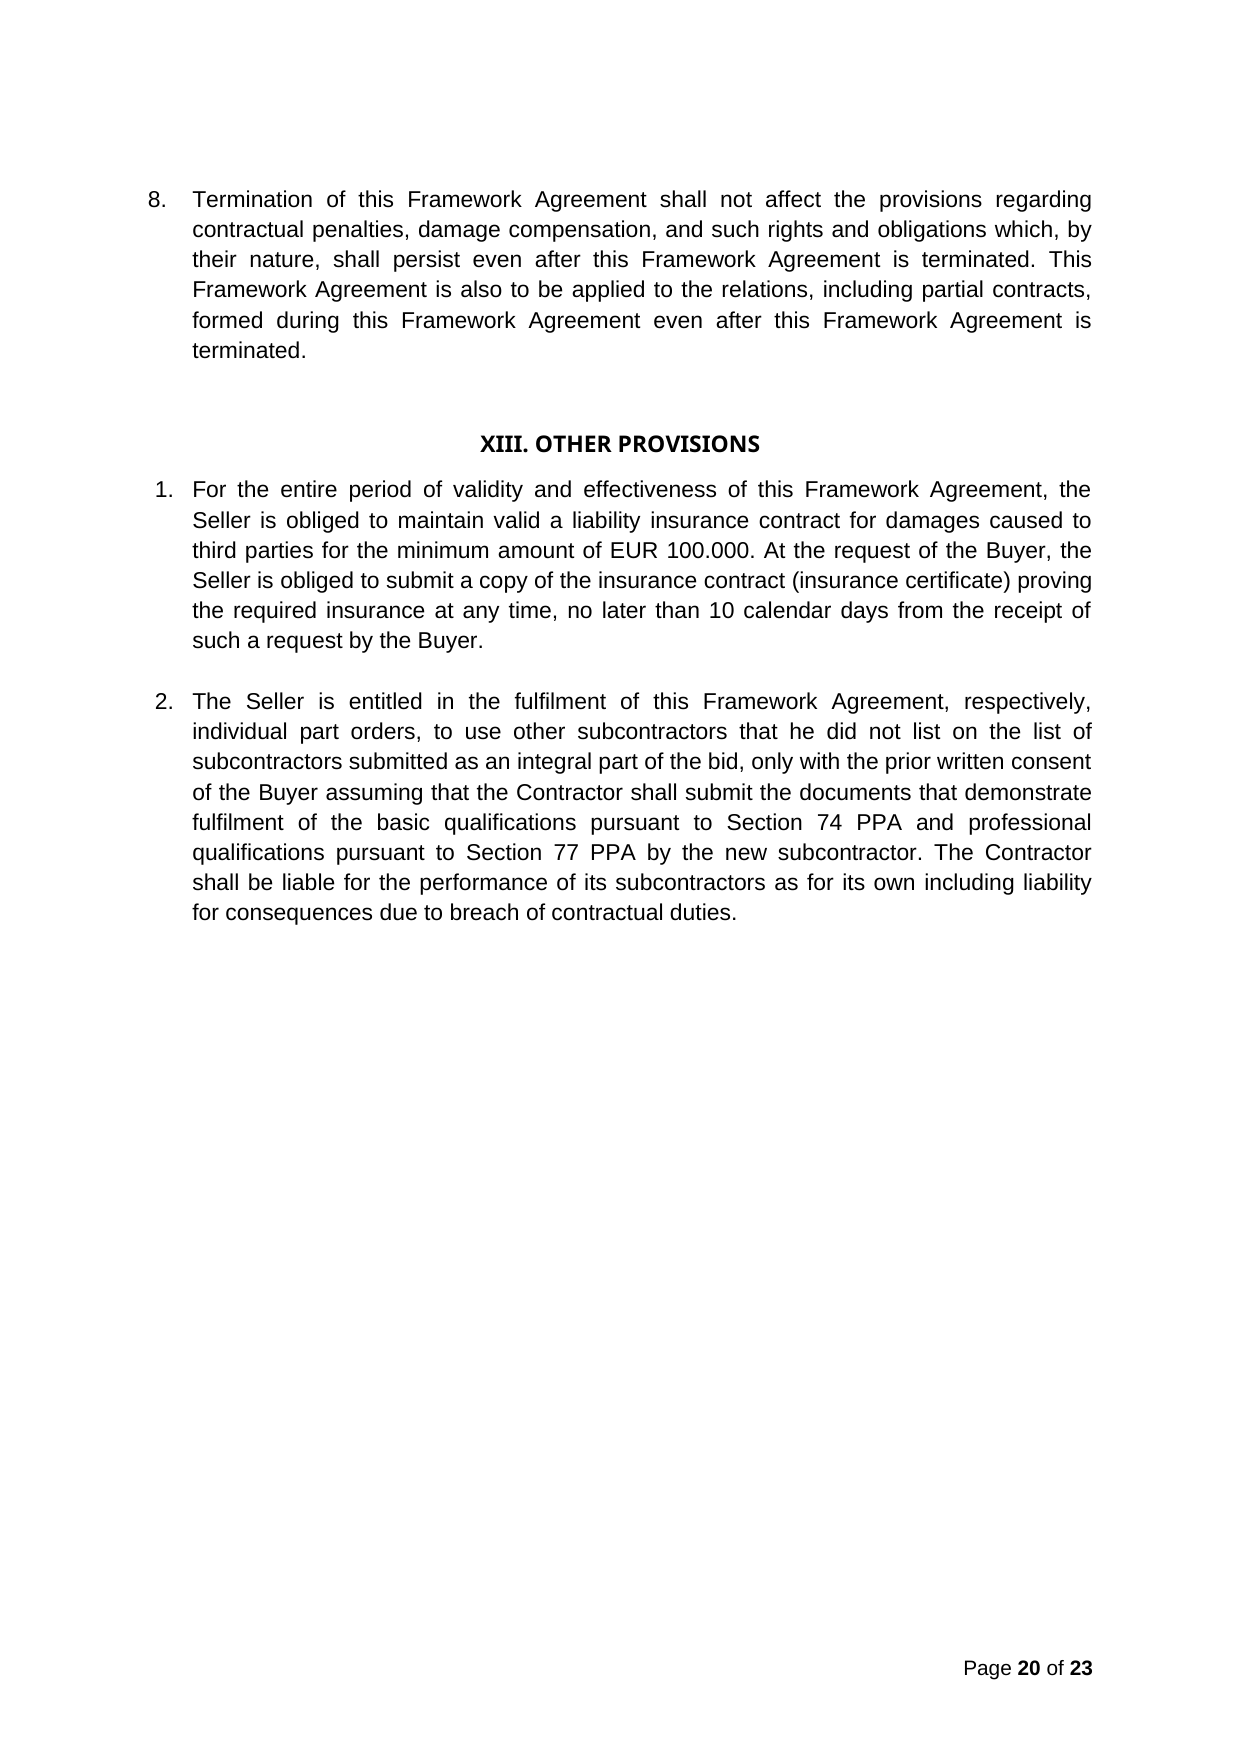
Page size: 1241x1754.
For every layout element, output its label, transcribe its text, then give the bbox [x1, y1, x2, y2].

text XIII. OTHER PROVISIONS [148, 428, 1093, 459]
list For the entire period of validity and effectiveness of this Framework Agreement, the Seller is obliged to maintain valid a liability insurance contract for damages caused to third parties for the minimum amount of EUR 100.000. At the request of the Buyer, the Seller is obliged to submit a copy of the insurance contract (insurance certificate) proving the required insurance at any time, no later than 10 calendar days from the receipt of such a request by the Buyer. [154, 476, 1093, 654]
list The Seller is entitled in the fulfilment of this Framework Agreement, respectively, individual part orders, to use other subcontractors that he did not list on the list of subcontractors submitted as an integral part of the bid, only with the prior written consent of the Buyer assuming that the Contractor shall submit the documents that demonstrate fulfilment of the basic qualifications pursuant to Section 74 PPA and professional qualifications pursuant to Section 77 PPA by the new subcontractor. The Contractor shall be liable for the performance of its subcontractors as for its own including liability for consequences due to breach of contractual duties. [154, 688, 1093, 926]
list Termination of this Framework Agreement shall not affect the provisions regarding contractual penalties, damage compensation, and such rights and obligations which, by their nature, shall persist even after this Framework Agreement is terminated. This Framework Agreement is also to be applied to the relations, including partial contracts, formed during this Framework Agreement even after this Framework Agreement is terminated. [148, 186, 1093, 363]
